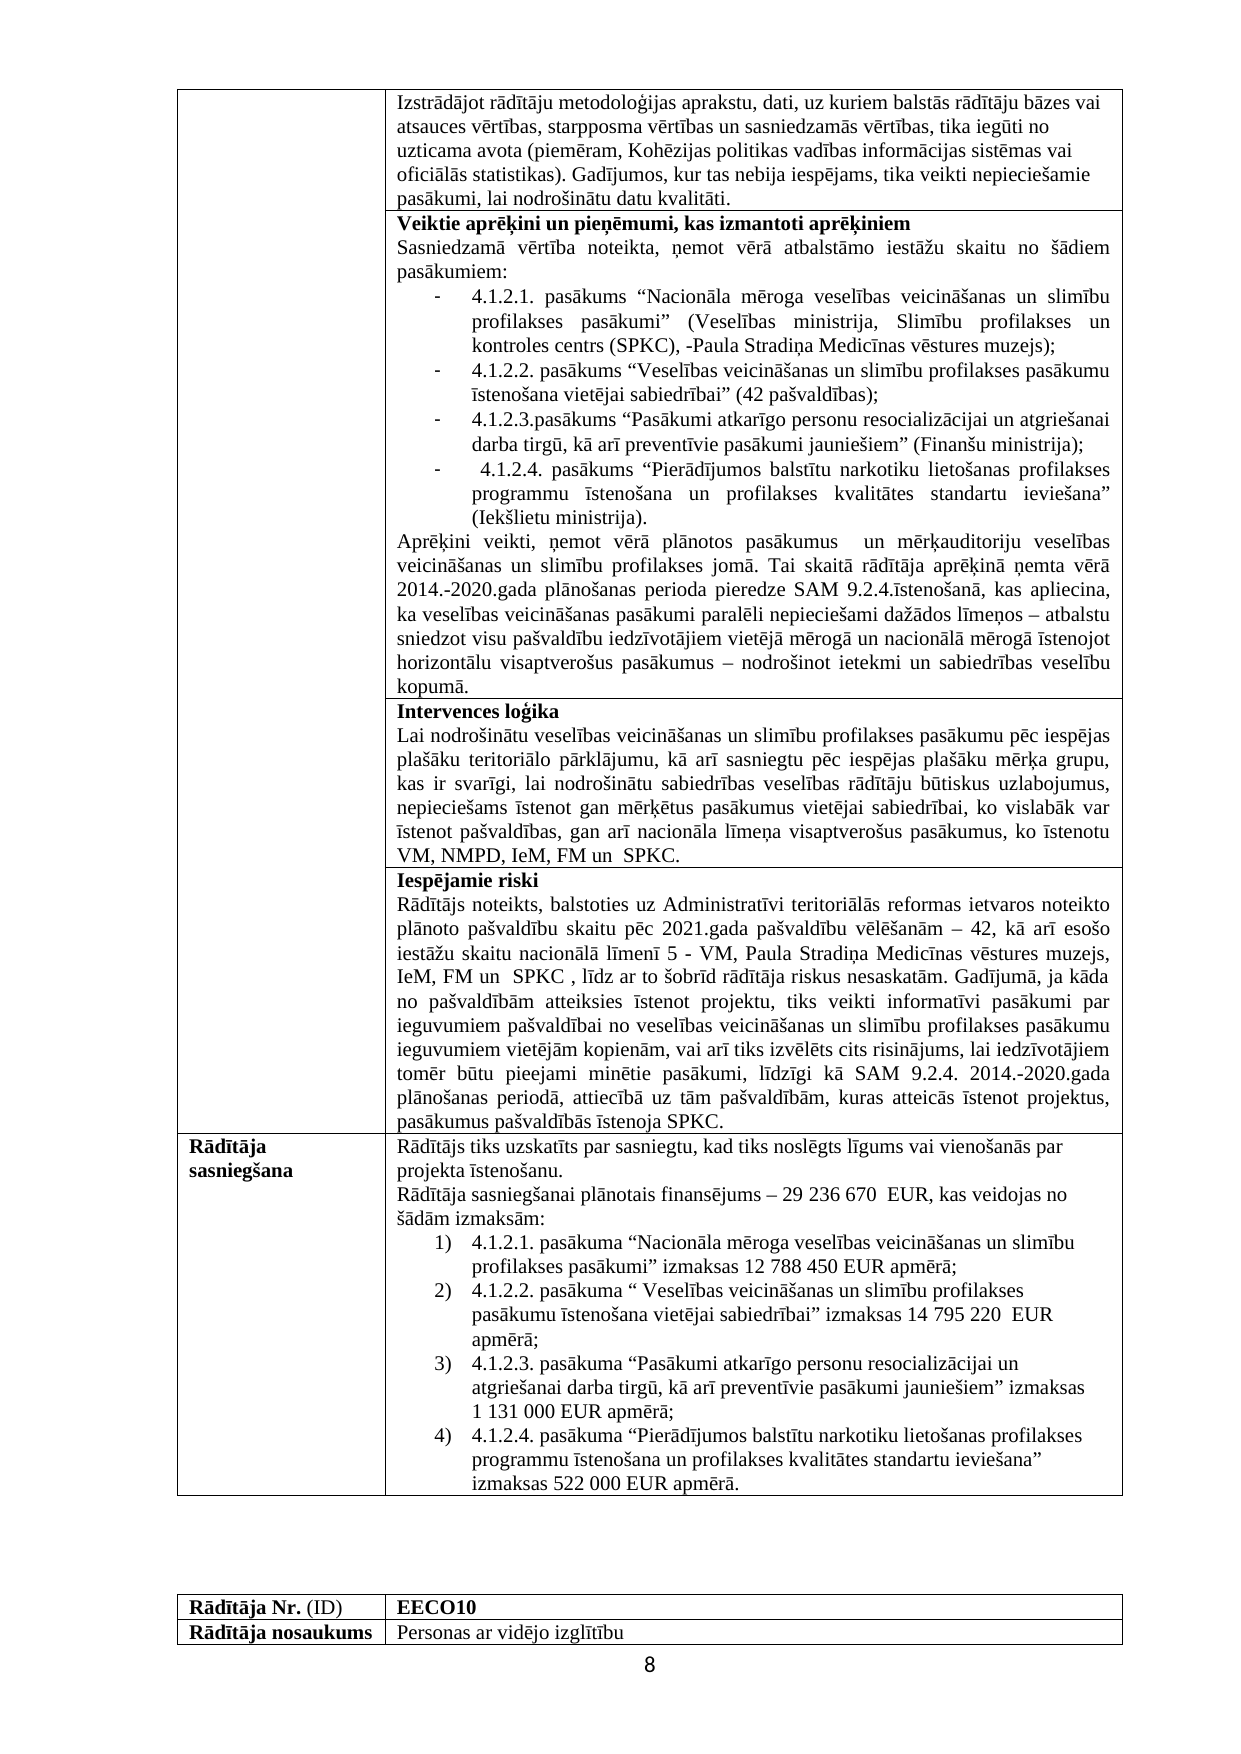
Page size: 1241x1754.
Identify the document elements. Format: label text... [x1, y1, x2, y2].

table_cell Rādītāja sasniegšana [178, 1134, 385, 1495]
table_cell Veiktie aprēķini un pieņēmumi, kas izmantoti aprēķiniem Sasniedzamā vērtība noteikta, ņemot vērā atbalstāmo iestāžu skaitu no šādiem pasākumiem: 4.1.2.1. pasākums “Nacionāla mēroga veselības veicināšanas un slimību profilakses pasākumi” (Veselības ministrija, Slimību profilakses un kontroles centrs (SPKC), -Paula Stradiņa Medicīnas vēstures muzejs); 4.1.2.2. pasākums “Veselības veicināšanas un slimību profilakses pasākumu īstenošana vietējai sabiedrībai” (42 pašvaldības); 4.1.2.3.pasākums “Pasākumi atkarīgo personu resocializācijai un atgriešanai darba tirgū, kā arī preventīvie pasākumi jauniešiem” (Finanšu ministrija); 4.1.2.4. pasākums “Pierādījumos balstītu narkotiku lietošanas profilakses programmu īstenošana un profilakses kvalitātes standartu ieviešana” (Iekšlietu ministrija). Aprēķini veikti, ņemot vērā plānotos pasākumus un mērķauditoriju veselības veicināšanas un slimību profilakses jomā. Tai skaitā rādītāja aprēķinā ņemta vērā 2014.-2020.gada plānošanas perioda pieredze SAM 9.2.4.īstenošanā, kas apliecina, ka veselības veicināšanas pasākumi paralēli nepieciešami dažādos līmeņos – atbalstu sniedzot visu pašvaldību iedzīvotājiem vietējā mērogā un nacionālā mērogā īstenojot horizontālu visaptverošus pasākumus – nodrošinot ietekmi un sabiedrības veselību kopumā. [386, 211, 1122, 698]
table_cell Personas ar vidējo izglītību [386, 1620, 1122, 1644]
table_header Rādītāja Nr. (ID) [178, 1595, 385, 1619]
table_cell Rādītājs tiks uzskatīts par sasniegtu, kad tiks noslēgts līgums vai vienošanās par projekta īstenošanu. Rādītāja sasniegšanai plānotais finansējums – 29 236 670 EUR, kas veidojas no šādām izmaksām: 4.1.2.1. pasākuma “Nacionāla mēroga veselības veicināšanas un slimību profilakses pasākumi” izmaksas 12 788 450 EUR apmērā; 4.1.2.2. pasākuma “ Veselības veicināšanas un slimību profilakses pasākumu īstenošana vietējai sabiedrībai” izmaksas 14 795 220 EUR apmērā; 4.1.2.3. pasākuma “Pasākumi atkarīgo personu resocializācijai un atgriešanai darba tirgū, kā arī preventīvie pasākumi jauniešiem” izmaksas 1 131 000 EUR apmērā; 4.1.2.4. pasākuma “Pierādījumos balstītu narkotiku lietošanas profilakses programmu īstenošana un profilakses kvalitātes standartu ieviešana” izmaksas 522 000 EUR apmērā. [386, 1134, 1122, 1495]
table_cell Intervences loģika Lai nodrošinātu veselības veicināšanas un slimību profilakses pasākumu pēc iespējas plašāku teritoriālo pārklājumu, kā arī sasniegtu pēc iespējas plašāku mērķa grupu, kas ir svarīgi, lai nodrošinātu sabiedrības veselības rādītāju būtiskus uzlabojumus, nepieciešams īstenot gan mērķētus pasākumus vietējai sabiedrībai, ko vislabāk var īstenot pašvaldības, gan arī nacionāla līmeņa visaptverošus pasākumus, ko īstenotu VM, NMPD, IeM, FM un SPKC. [386, 699, 1122, 867]
table_cell Rādītāja nosaukums [178, 1620, 385, 1644]
table_cell Iespējamie riski Rādītājs noteikts, balstoties uz Administratīvi teritoriālās reformas ietvaros noteikto plānoto pašvaldību skaitu pēc 2021.gada pašvaldību vēlēšanām – 42, kā arī esošo iestāžu skaitu nacionālā līmenī 5 - VM, Paula Stradiņa Medicīnas vēstures muzejs, IeM, FM un SPKC , līdz ar to šobrīd rādītāja riskus nesaskatām. Gadījumā, ja kāda no pašvaldībām atteiksies īstenot projektu, tiks veikti informatīvi pasākumi par ieguvumiem pašvaldībai no veselības veicināšanas un slimību profilakses pasākumu ieguvumiem vietējām kopienām, vai arī tiks izvēlēts cits risinājums, lai iedzīvotājiem tomēr būtu pieejami minētie pasākumi, līdzīgi kā SAM 9.2.4. 2014.-2020.gada plānošanas periodā, attiecībā uz tām pašvaldībām, kuras atteicās īstenot projektus, pasākumus pašvaldībās īstenoja SPKC. [386, 868, 1122, 1133]
table_header EECO10 [386, 1595, 1122, 1619]
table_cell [386, 90, 1122, 210]
